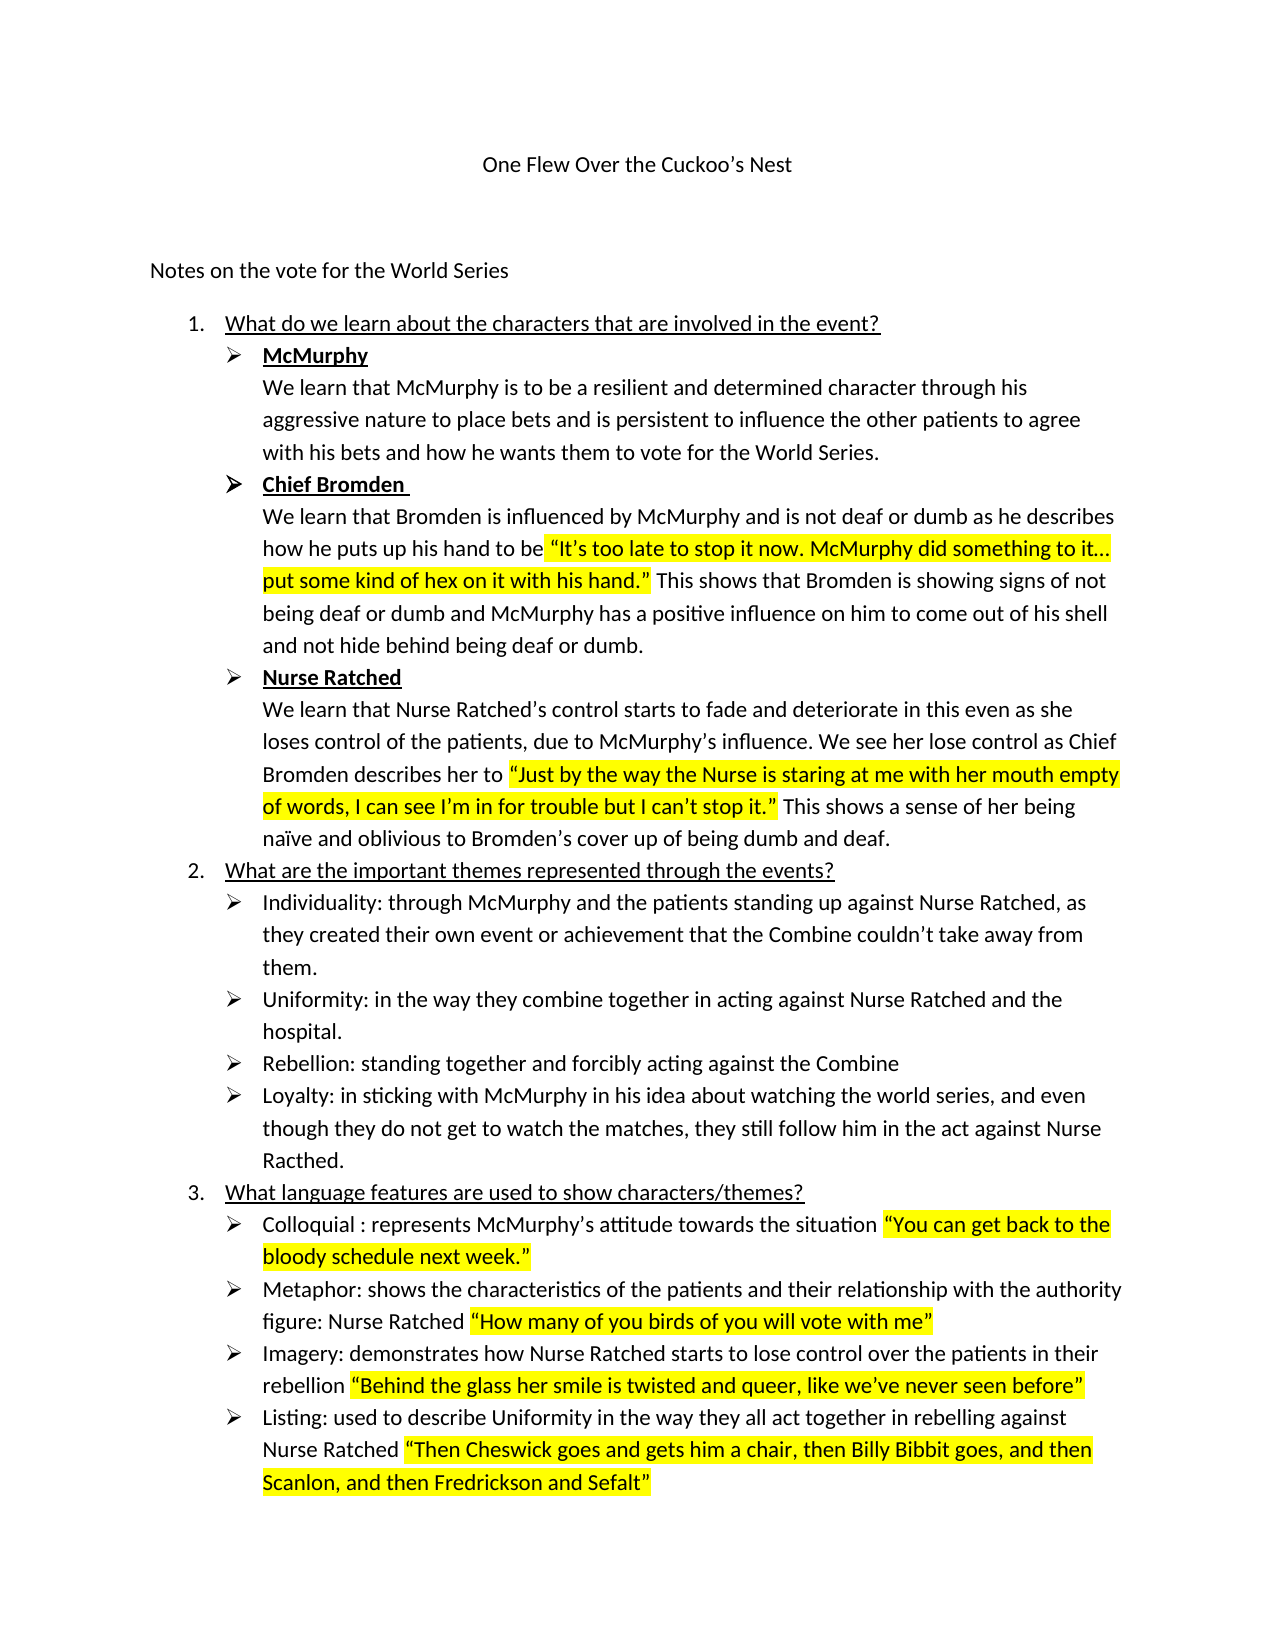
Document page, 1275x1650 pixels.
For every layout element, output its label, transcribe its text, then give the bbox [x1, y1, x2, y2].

list Chief Bromden [225, 470, 1125, 498]
list Uniformity: in the way they combine together in acting against Nurse Ratched and the hospital. [225, 985, 1125, 1045]
list McMurphy We learn that McMurphy is to be a resilient and determined character through his aggressive nature to place bets and is persistent to influence the other patients to agree with his bets and how he wants them to vote for the World Series. [225, 341, 1125, 466]
list Loyalty: in sticking with McMurphy in his idea about watching the world series, and even though they do not get to watch the matches, they still follow him in the act against Nurse Racthed. [225, 1082, 1125, 1174]
list We learn that Bromden is influenced by McMurphy and is not deaf or dumb as he describes how he puts up his hand to be “It’s too late to stop it now. McMurphy did something to it… put some kind of hex on it with his hand.” This shows that Bromden is showing signs of not being deaf or dumb and McMurphy has a positive influence on him to come out of his shell and not hide behind being deaf or dumb. [262, 502, 1125, 659]
list Metaphor: shows the characteristics of the patients and their relationship with the authority figure: Nurse Ratched “How many of you birds of you will vote with me” [225, 1275, 1125, 1335]
text Notes on the vote for the World Series [150, 256, 1125, 284]
list Colloquial : represents McMurphy’s attitude towards the situation “You can get back to the bloody schedule next week.” [225, 1210, 1125, 1271]
list Imagery: demonstrates how Nurse Ratched starts to lose control over the patients in their rebellion “Behind the glass her smile is twisted and queer, like we’ve never seen before” [225, 1339, 1125, 1399]
list Listing: used to describe Uniformity in the way they all act together in rebelling against Nurse Ratched “Then Cheswick goes and gets him a chair, then Billy Bibbit goes, and then Scanlon, and then Fredrickson and Sefalt” [225, 1403, 1125, 1496]
list Nurse Ratched We learn that Nurse Ratched’s control starts to fade and deteriorate in this even as she loses control of the patients, due to McMurphy’s influence. We see her lose control as Chief Bromden describes her to “Just by the way the Nurse is staring at me with her mouth empty of words, I can see I’m in for trouble but I can’t stop it.” This shows a sense of her being naïve and oblivious to Bromden’s cover up of being dumb and deaf. [225, 663, 1125, 852]
text One Flew Over the Cuckoo’s Nest [150, 150, 1125, 178]
list What are the important themes represented through the events? [187, 856, 1125, 884]
list What language features are used to show characters/themes? [187, 1178, 1125, 1206]
list Individuality: through McMurphy and the patients standing up against Nurse Ratched, as they created their own event or achievement that the Combine couldn’t take away from them. [225, 888, 1125, 981]
list Rebellion: standing together and forcibly acting against the Combine [225, 1049, 1125, 1077]
list What do we learn about the characters that are involved in the event? [187, 309, 1125, 337]
